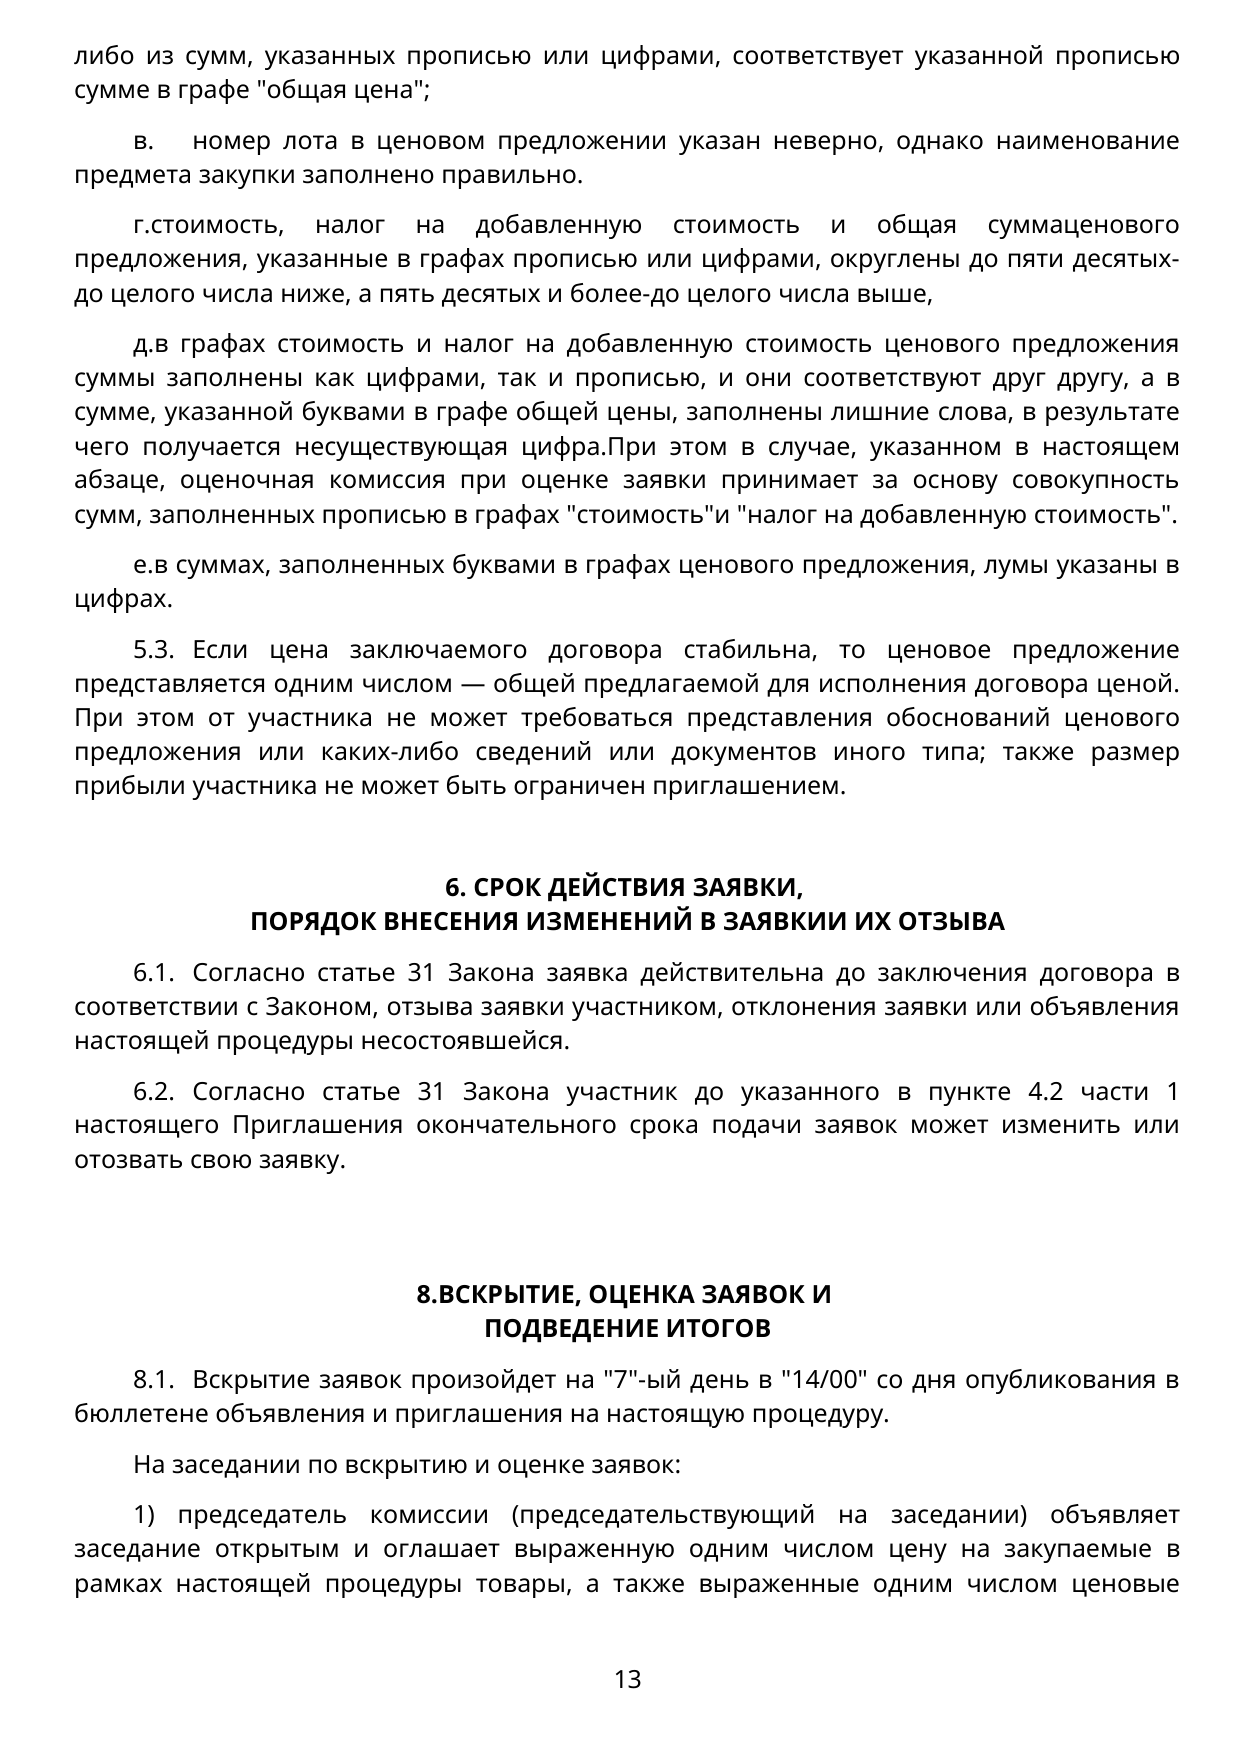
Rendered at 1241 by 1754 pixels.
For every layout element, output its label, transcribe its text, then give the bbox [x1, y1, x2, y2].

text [74, 37, 1181, 106]
text 6.1. Согласно статье 31 Закона заявка действительна до заключения договора в соответствии с Законом, отзыва заявки участником, отклонения заявки или объявления настоящей процедуры несостоявшейся. [74, 954, 1181, 1056]
text 6.2. Согласно статье 31 Закона участник до указанного в пункте 4.2 части 1 настоящего Приглашения окончательного срока подачи заявок может изменить или отозвать свою заявку. [74, 1073, 1181, 1175]
text 8.ВСКРЫТИЕ, ОЦЕНКА ЗАЯВОК И ПОДВЕДЕНИЕ ИТОГОВ [74, 1277, 1181, 1345]
text 5.3. Если цена заключаемого договора стабильна, то ценовое предложение представляется одним числом — общей предлагаемой для исполнения договора ценой. При этом от участника не может требоваться представления обоснований ценового предложения или каких-либо сведений или документов иного типа; также размер прибыли участника не может быть ограничен приглашением. [74, 632, 1181, 802]
text г.стоимость, налог на добавленную стоимость и общая суммаценового предложения, указанные в графах прописью или цифрами, округлены до пяти десятых-до целого числа ниже, а пять десятых и более-до целого числа выше, [74, 207, 1181, 309]
text е.в суммах, заполненных буквами в графах ценового предложения, лумы указаны в цифрах. [74, 547, 1181, 615]
text в. номер лота в ценовом предложении указан неверно, однако наименование предмета закупки заполнено правильно. [74, 122, 1181, 190]
text д.в графах стоимость и налог на добавленную стоимость ценового предложения суммы заполнены как цифрами, так и прописью, и они соответствуют друг другу, а в сумме, указанной буквами в графе общей цены, заполнены лишние слова, в результате чего получается несуществующая цифра.При этом в случае, указанном в настоящем абзаце, оценочная комиссия при оценке заявки принимает за основу совокупность сумм, заполненных прописью в графах "стоимость"и "налог на добавленную стоимость". [74, 326, 1181, 530]
text 8.1. Вскрытие заявок произойдет на "7"-ый день в "14/00" со дня опубликования в бюллетене объявления и приглашения на настоящую процедуру. [74, 1362, 1181, 1430]
text На заседании по вскрытию и оценке заявок: [74, 1446, 1181, 1480]
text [74, 1497, 1181, 1599]
text 6. СРОК ДЕЙСТВИЯ ЗАЯВКИ, ПОРЯДОК ВНЕСЕНИЯ ИЗМЕНЕНИЙ В ЗАЯВКИИ ИХ ОТЗЫВА [133, 869, 1122, 938]
